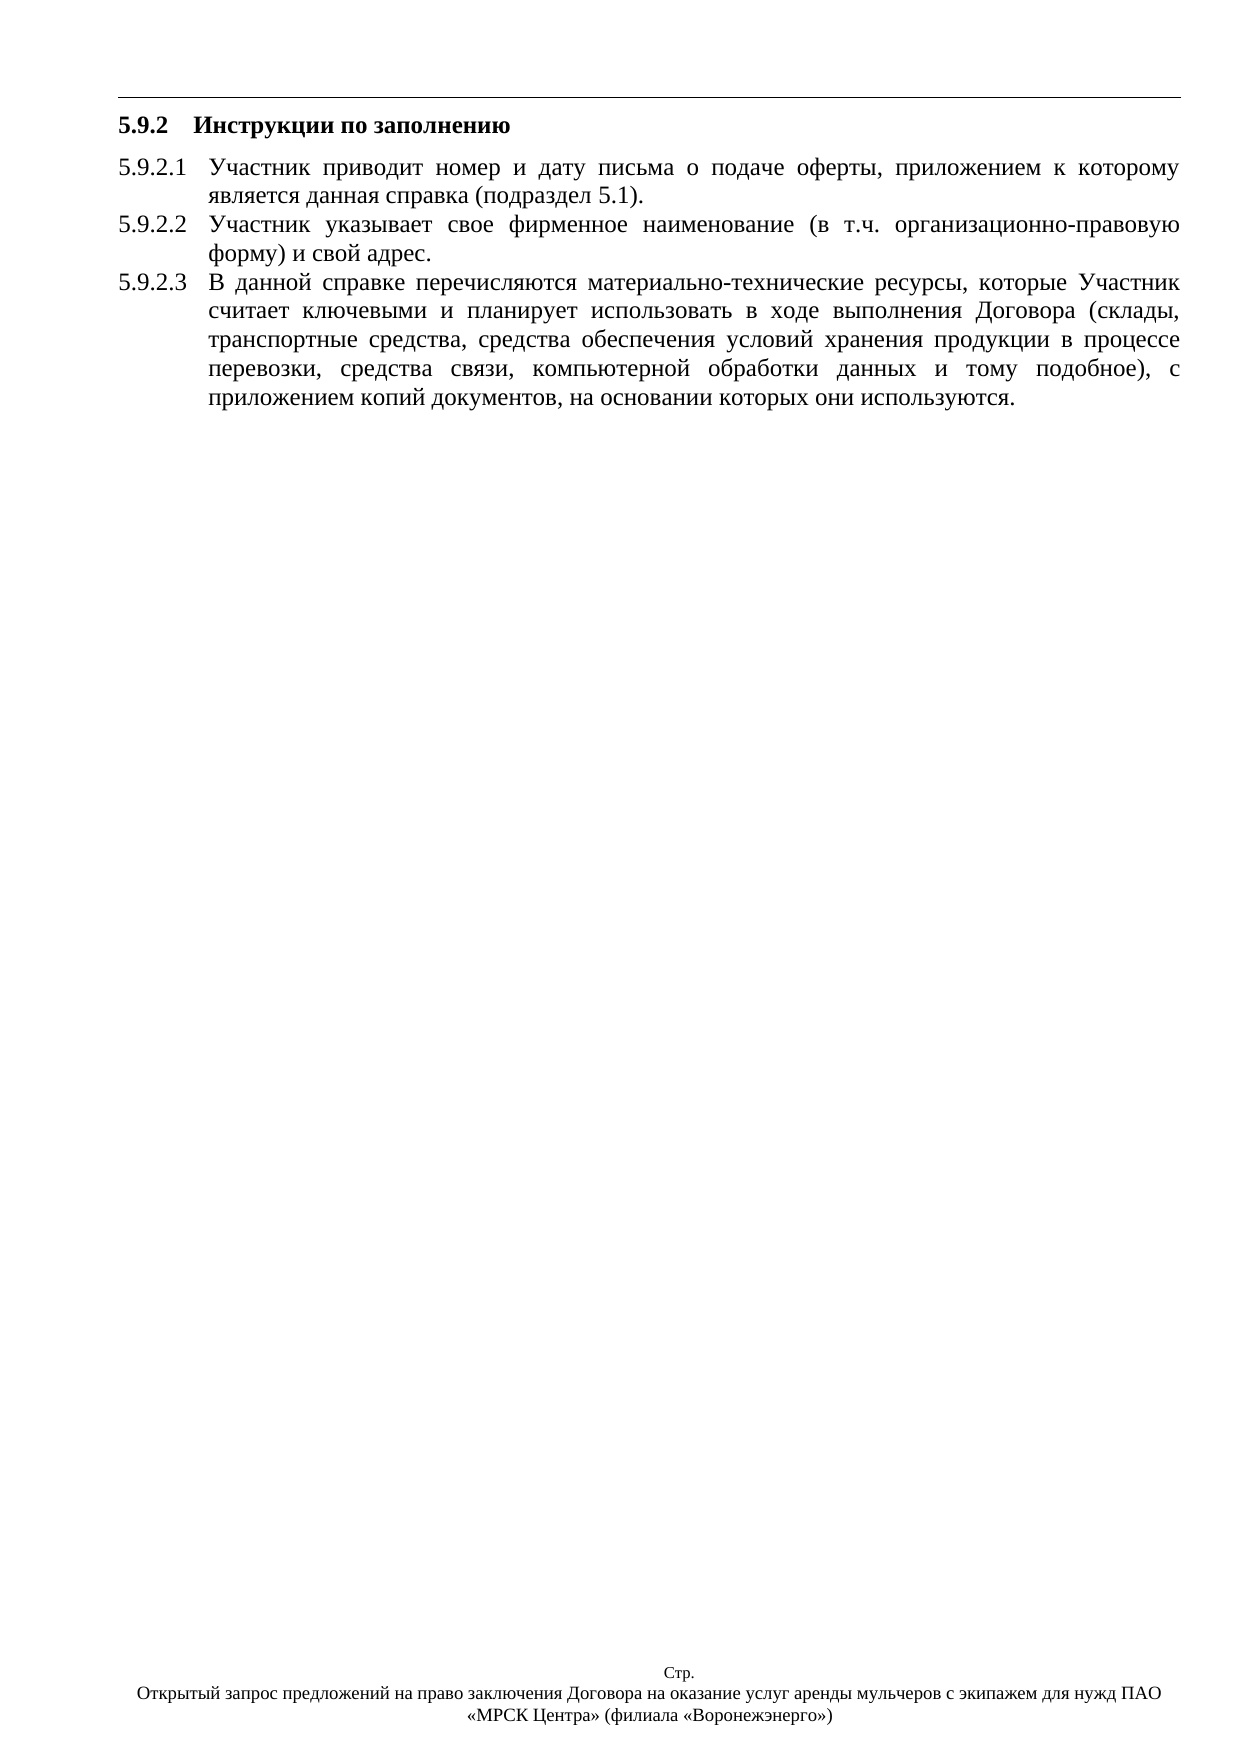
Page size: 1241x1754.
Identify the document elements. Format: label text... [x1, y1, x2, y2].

list В данной справке перечисляются материально-технические ресурсы, которые Участник считает ключевыми и планирует использовать в ходе выполнения Договора (склады, транспортные средства, средства обеспечения условий хранения продукции в процессе перевозки, средства связи, компьютерной обработки данных и тому подобное), с приложением копий документов, на основании которых они используются. [118, 267, 1181, 411]
list Участник указывает свое фирменное наименование (в т.ч. организационно-правовую форму) и свой адрес. [118, 209, 1181, 267]
subtitle Инструкции по заполнению [118, 111, 1181, 139]
list Участник приводит номер и дату письма о подаче оферты, приложением к которому является данная справка (подраздел 5.1). [118, 152, 1181, 209]
